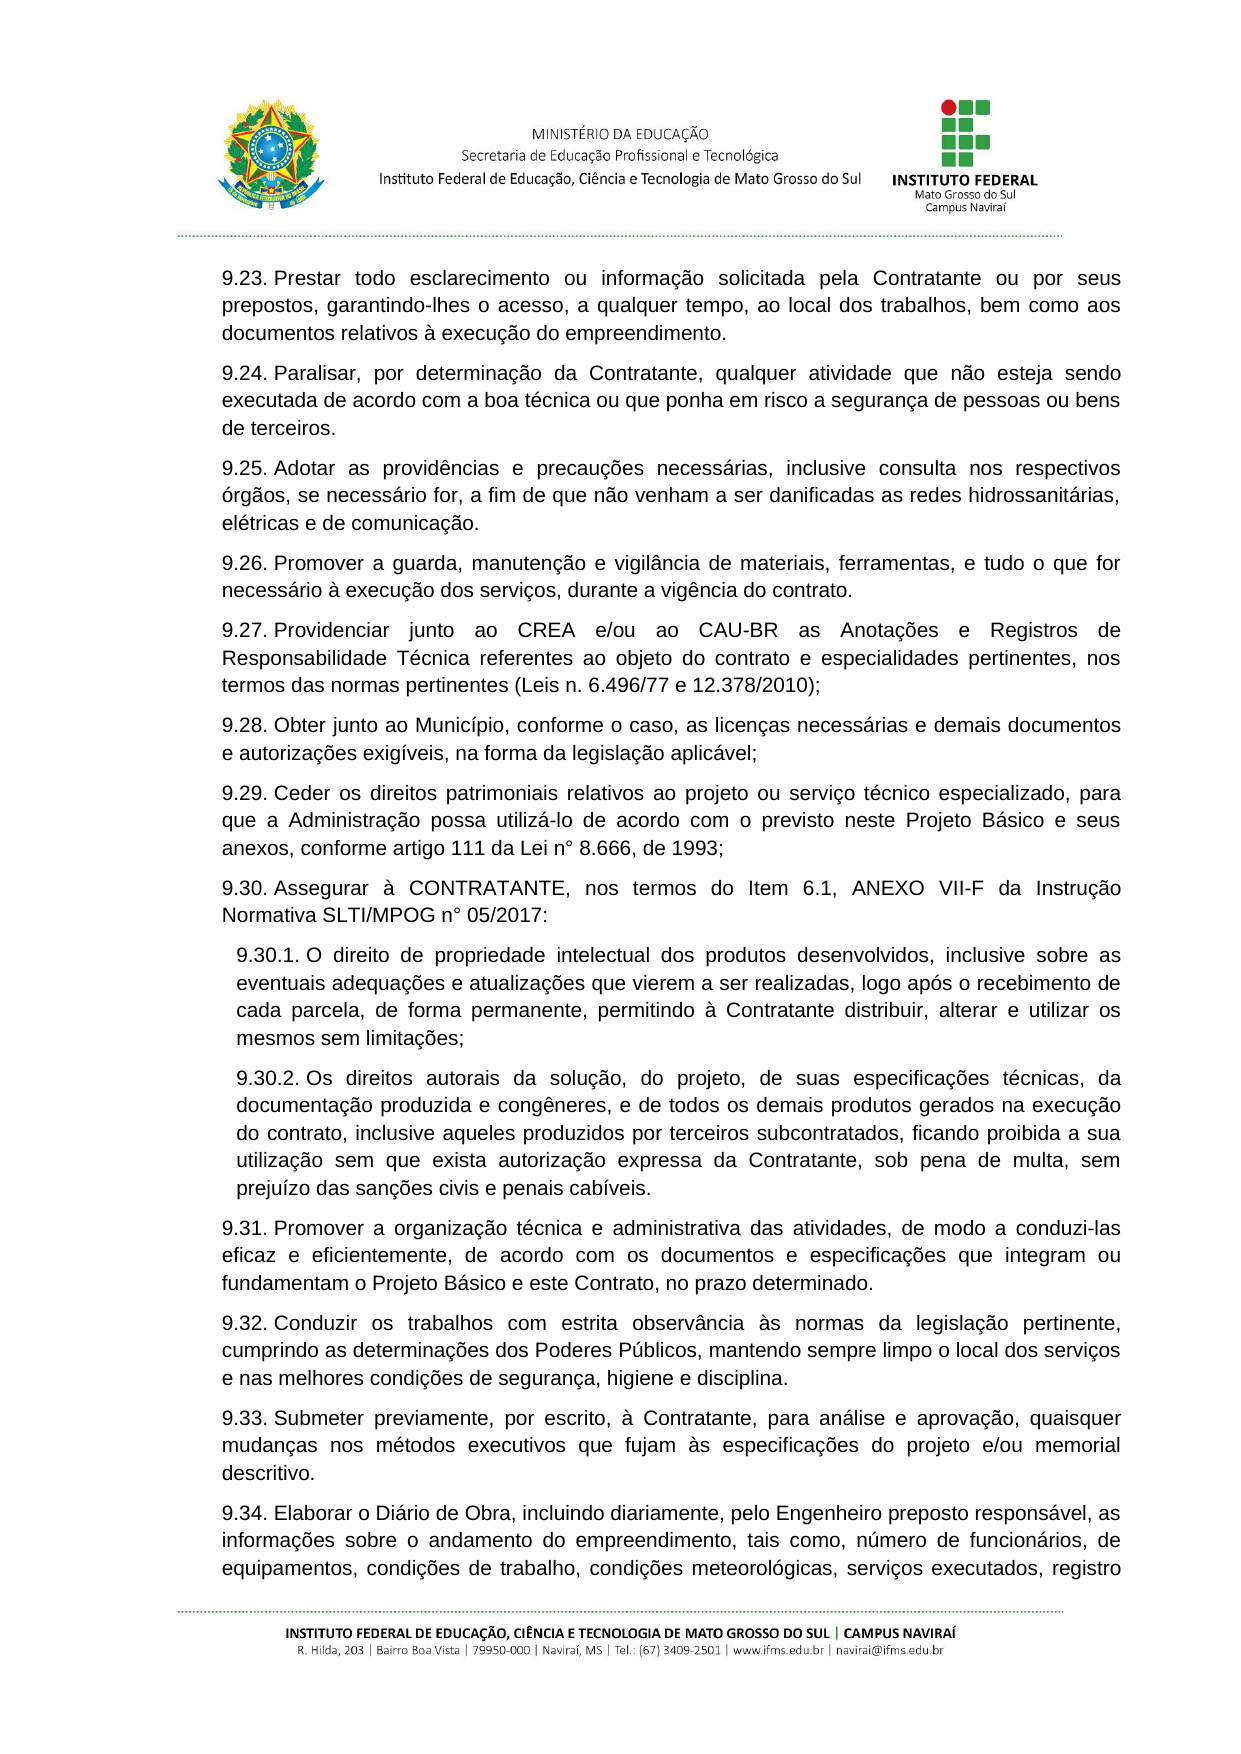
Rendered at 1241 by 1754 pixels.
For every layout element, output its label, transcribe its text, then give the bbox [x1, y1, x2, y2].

list Promover a guarda, manutenção e vigilância de materiais, ferramentas, e tudo o que for necessário à execução dos serviços, durante a vigência do contrato. [222, 551, 1122, 602]
list Ceder os direitos patrimoniais relativos ao projeto ou serviço técnico especializado, para que a Administração possa utilizá-lo de acordo com o previsto neste Projeto Básico e seus anexos, conforme artigo 111 da Lei n° 8.666, de 1993; [222, 781, 1122, 860]
list Assegurar à CONTRATANTE, nos termos do Item 6.1, ANEXO VII-F da Instrução Normativa SLTI/MPOG n° 05/2017: [222, 876, 1122, 927]
list Paralisar, por determinação da Contratante, qualquer atividade que não esteja sendo executada de acordo com a boa técnica ou que ponha em risco a segurança de pessoas ou bens de terceiros. [222, 361, 1122, 440]
list Adotar as providências e precauções necessárias, inclusive consulta nos respectivos órgãos, se necessário for, a fim de que não venham a ser danificadas as redes hidrossanitárias, elétricas e de comunicação. [222, 456, 1122, 535]
list Prestar todo esclarecimento ou informação solicitada pela Contratante ou por seus prepostos, garantindo-lhes o acesso, a qualquer tempo, ao local dos trabalhos, bem como aos documentos relativos à execução do empreendimento. [222, 266, 1122, 345]
list Providenciar junto ao CREA e/ou ao CAU-BR as Anotações e Registros de Responsabilidade Técnica referentes ao objeto do contrato e especialidades pertinentes, nos termos das normas pertinentes (Leis n. 6.496/77 e 12.378/2010); [222, 618, 1122, 697]
list Obter junto ao Município, conforme o caso, as licenças necessárias e demais documentos e autorizações exigíveis, na forma da legislação aplicável; [222, 713, 1122, 765]
list Os direitos autorais da solução, do projeto, de suas especificações técnicas, da documentação produzida e congêneres, e de todos os demais produtos gerados na execução do contrato, inclusive aqueles produzidos por terceiros subcontratados, ficando proibida a sua utilização sem que exista autorização expressa da Contratante, sob pena de multa, sem prejuízo das sanções civis e penais cabíveis. [236, 1066, 1122, 1200]
picture [177, 1611, 1064, 1665]
list Submeter previamente, por escrito, à Contratante, para análise e aprovação, quaisquer mudanças nos métodos executivos que fujam às especificações do projeto e/ou memorial descritivo. [222, 1406, 1122, 1485]
list Conduzir os trabalhos com estrita observância às normas da legislação pertinente, cumprindo as determinações dos Poderes Públicos, mantendo sempre limpo o local dos serviços e nas melhores condições de segurança, higiene e disciplina. [222, 1311, 1122, 1390]
list Promover a organização técnica e administrativa das atividades, de modo a conduzi-las eficaz e eficientemente, de acordo com os documentos e especificações que integram ou fundamentam o Projeto Básico e este Contrato, no prazo determinado. [222, 1216, 1122, 1295]
picture [177, 86, 1063, 237]
list O direito de propriedade intelectual dos produtos desenvolvidos, inclusive sobre as eventuais adequações e atualizações que vierem a ser realizadas, logo após o recebimento de cada parcela, de forma permanente, permitindo à Contratante distribuir, alterar e utilizar os mesmos sem limitações; [236, 943, 1122, 1050]
